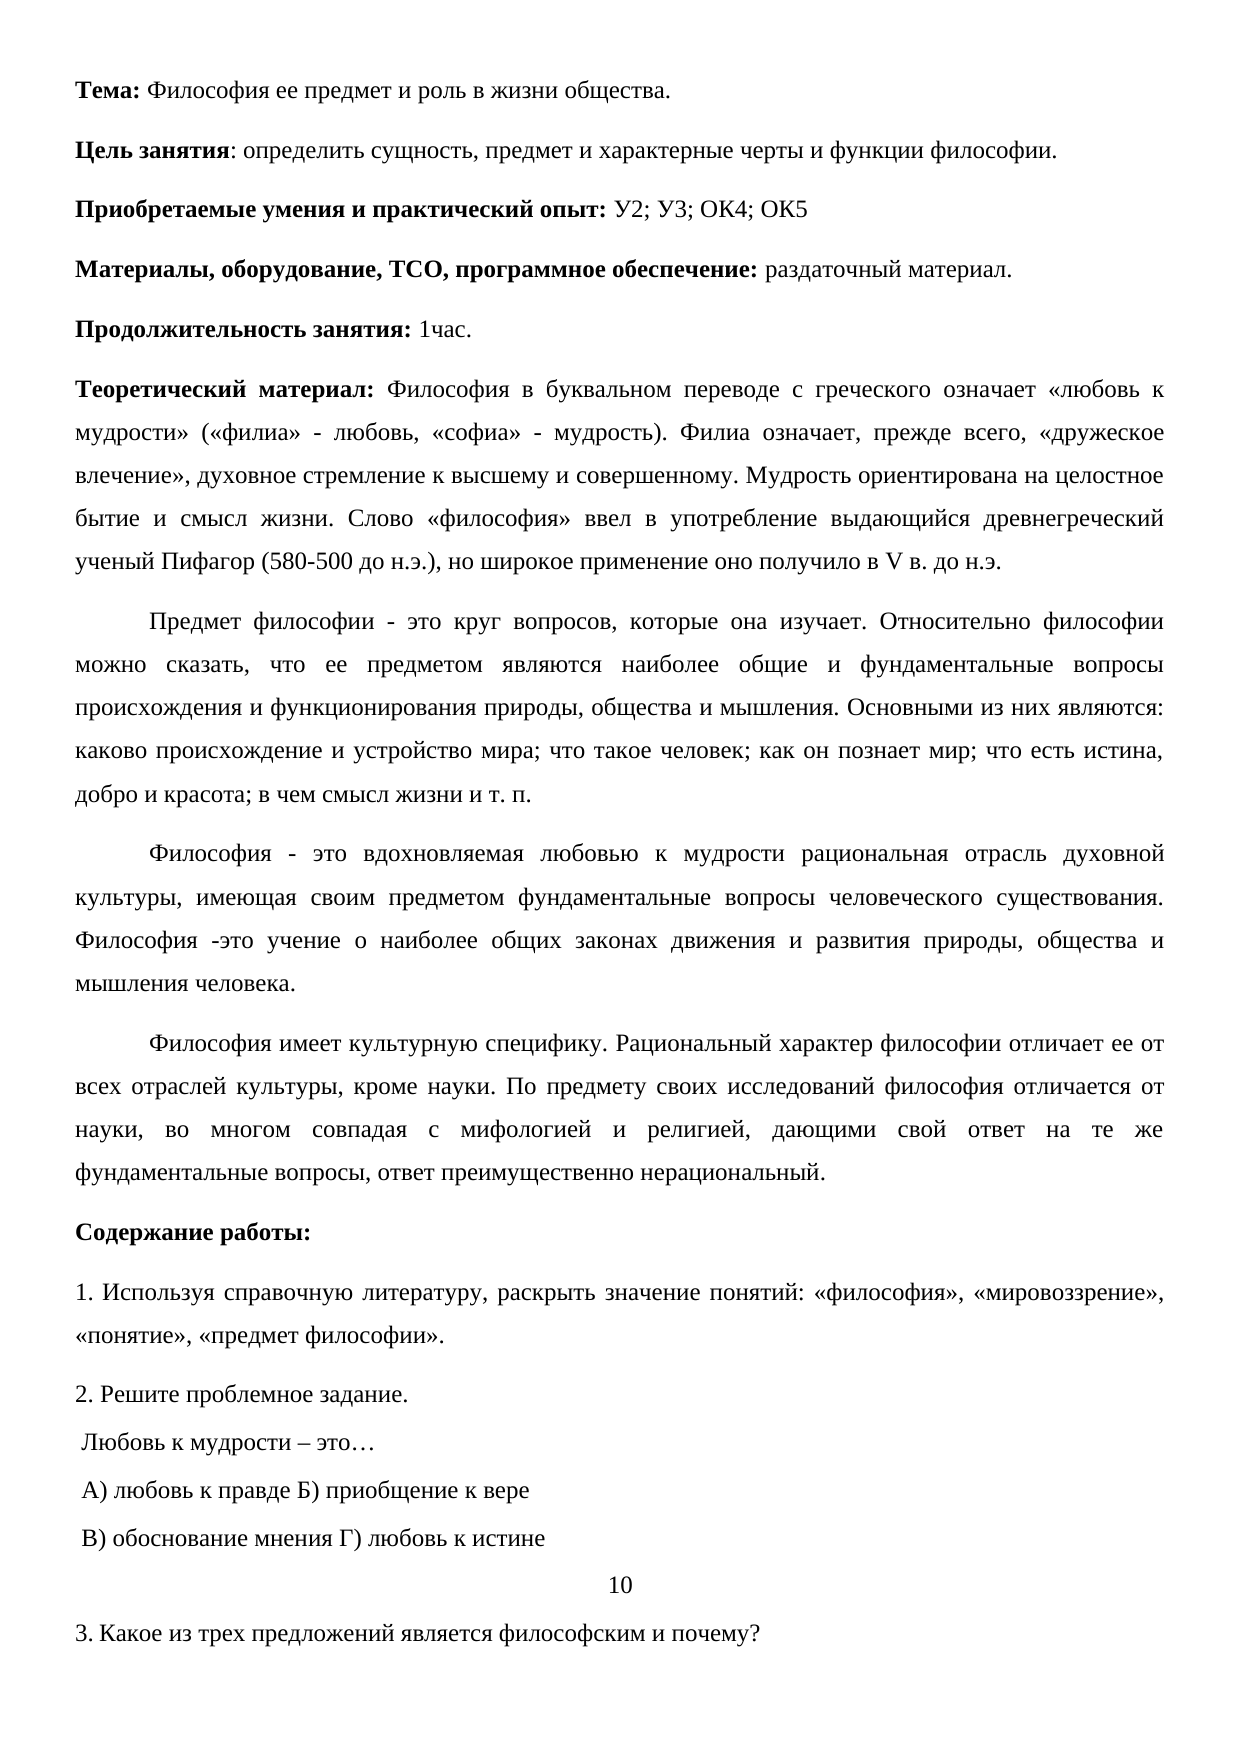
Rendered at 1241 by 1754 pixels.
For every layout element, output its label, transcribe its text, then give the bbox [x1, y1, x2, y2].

text Содержание работы: [75, 1217, 1165, 1246]
text Цель занятия: определить сущность, предмет и характерные черты и функции философии. [75, 135, 1165, 163]
text Теоретический материал: Философия в буквальном переводе с греческого означает «любовь к мудрости» («филиа» - любовь, «софиа» - мудрость). Филиа означает, прежде всего, «дружеское влечение», духовное стремление к высшему и совершенному. Мудрость ориентирована на целостное бытие и смысл жизни. Слово «философия» ввел в употребление выдающийся древнегреческий ученый Пифагор (580-500 до н.э.), но широкое применение оно получило в V в. до н.э. [75, 374, 1165, 575]
text Любовь к мудрости – это… [75, 1427, 1165, 1456]
text 2. Решите проблемное задание. [75, 1379, 1165, 1408]
text Тема: Философия ее предмет и роль в жизни общества. [75, 75, 1165, 104]
text Предмет философии - это круг вопросов, которые она изучает. Относительно философии можно сказать, что ее предметом являются наиболее общие и фундаментальные вопросы происхождения и функционирования природы, общества и мышления. Основными из них являются: каково происхождение и устройство мира; что такое человек; как он познает мир; что есть истина, добро и красота; в чем смысл жизни и т. п. [75, 606, 1165, 807]
text Философия имеет культурную специфику. Рациональный характер философии отличает ее от всех отраслей культуры, кроме науки. По предмету своих исследований философия отличается от науки, во многом совпадая с мифологией и религией, дающими свой ответ на те же фундаментальные вопросы, ответ преимущественно нерациональный. [75, 1028, 1165, 1186]
text Философия - это вдохновляемая любовью к мудрости рациональная отрасль духовной культуры, имеющая своим предметом фундаментальные вопросы человеческого существования. Философия -это учение о наиболее общих законах движения и развития природы, общества и мышления человека. [75, 838, 1165, 997]
text А) любовь к правде Б) приобщение к вере [75, 1475, 1165, 1504]
text Приобретаемые умения и практический опыт: У2; У3; ОК4; ОК5 [75, 194, 1165, 223]
text 1. Используя справочную литературу, раскрыть значение понятий: «философия», «мировоззрение», «понятие», «предмет философии». [75, 1277, 1165, 1348]
text 10 [75, 1570, 1165, 1599]
text Продолжительность занятия: 1час. [75, 314, 1165, 343]
text В) обоснование мнения Г) любовь к истине [75, 1523, 1165, 1551]
text Материалы, оборудование, ТСО, программное обеспечение: раздаточный материал. [75, 254, 1165, 283]
text 3. Какое из трех предложений является философским и почему? [75, 1618, 1165, 1647]
